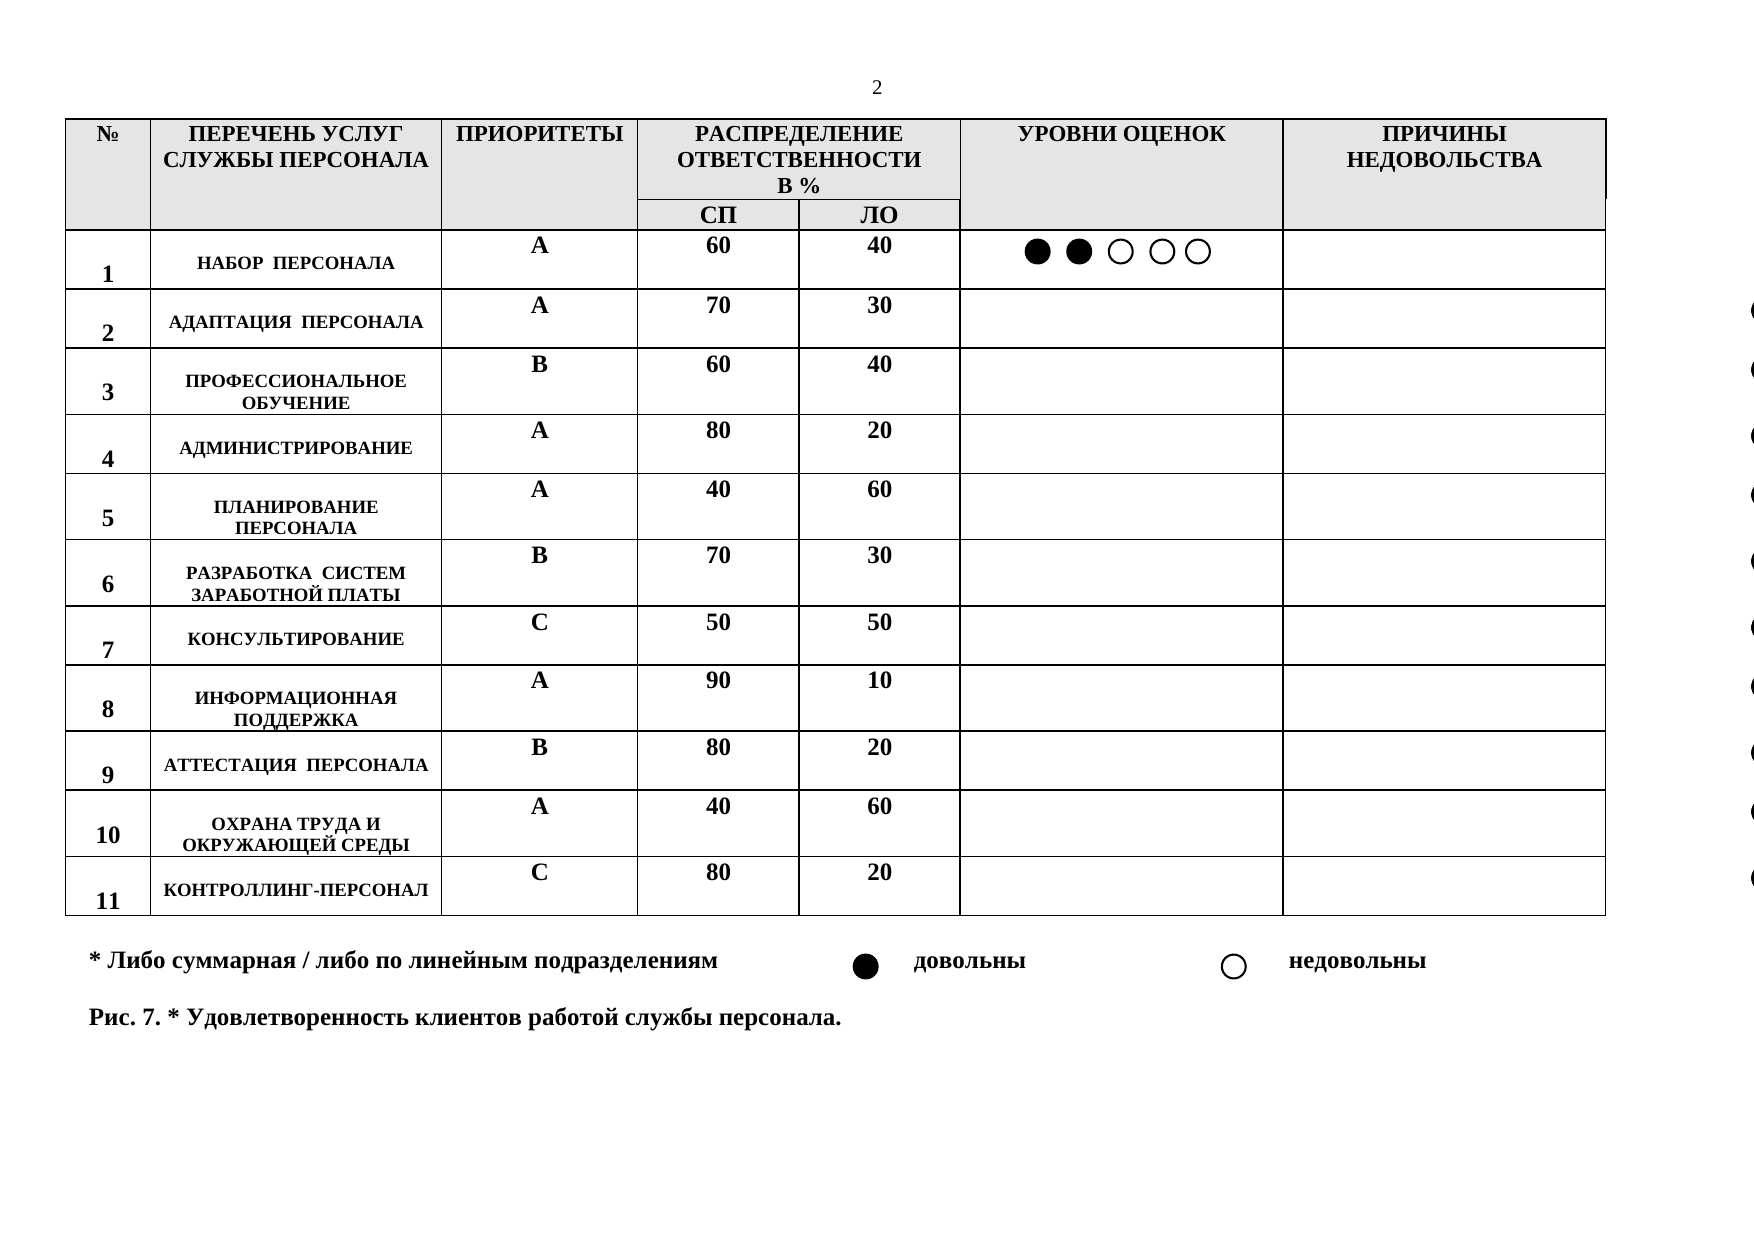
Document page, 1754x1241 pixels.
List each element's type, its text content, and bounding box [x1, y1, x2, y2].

table_cell 90 [638, 666, 798, 730]
table_cell [1284, 290, 1605, 347]
text * Либо суммарная / либо по линейным подразделениям довольны недовольны [89, 945, 1665, 974]
table_cell СП [638, 200, 798, 229]
table_cell 50 [800, 607, 959, 664]
table_cell А [442, 666, 637, 730]
table_cell [961, 349, 1282, 413]
table_cell ПЛАНИРОВАНИЕ ПЕРСОНАЛА [151, 474, 441, 539]
table_cell [1284, 607, 1605, 664]
table_cell 60 [638, 349, 798, 413]
table_cell [1284, 732, 1605, 789]
table_cell А [442, 231, 637, 288]
table_cell [66, 199, 150, 229]
table_cell [1284, 349, 1605, 413]
table_cell ОХРАНА ТРУДА И ОКРУЖАЮЩЕЙ СРЕДЫ [151, 791, 441, 856]
table_cell РАЗРАБОТКА СИСТЕМ ЗАРАБОТНОЙ ПЛАТЫ [151, 540, 441, 605]
table_cell 20 [800, 857, 959, 915]
table_cell 11 [66, 857, 150, 915]
table_cell [961, 666, 1282, 730]
table_header ПРИОРИТЕТЫ [442, 120, 637, 199]
table_cell [442, 199, 637, 229]
table_cell 20 [800, 732, 959, 789]
table_cell [961, 199, 1282, 229]
table_cell 70 [638, 290, 798, 347]
table_cell КОНТРОЛЛИНГ-ПЕРСОНАЛ [151, 857, 441, 915]
table_cell [961, 231, 1282, 288]
table_cell 5 [66, 474, 150, 539]
table_cell 10 [66, 791, 150, 856]
table_cell А [442, 290, 637, 347]
table_cell В [442, 349, 637, 413]
text Рис. 7. * Удовлетворенность клиентов работой службы персонала. [89, 1002, 1665, 1031]
table_cell А [442, 791, 637, 856]
table_cell ЛО [800, 200, 959, 229]
table_cell [961, 540, 1282, 605]
table_cell КОНСУЛЬТИРОВАНИЕ [151, 607, 441, 664]
table_cell В [442, 732, 637, 789]
table_cell ИНФОРМАЦИОННАЯ ПОДДЕРЖКА [151, 666, 441, 730]
table_cell А [442, 415, 637, 472]
table_cell [1284, 474, 1605, 539]
table_cell 10 [800, 666, 959, 730]
table_cell 80 [638, 732, 798, 789]
table_cell А [442, 474, 637, 539]
table_cell В [442, 540, 637, 605]
table_cell [1284, 791, 1605, 856]
table_cell АТТЕСТАЦИЯ ПЕРСОНАЛА [151, 732, 441, 789]
table_cell [1284, 857, 1605, 915]
table_cell [151, 199, 441, 229]
table_cell 8 [66, 666, 150, 730]
table_cell С [442, 857, 637, 915]
table_cell 30 [800, 540, 959, 605]
table_cell [961, 474, 1282, 539]
table_header ПРИЧИНЫ НЕДОВОЛЬСТВА [1284, 120, 1605, 199]
table_cell 30 [800, 290, 959, 347]
table_cell С [442, 607, 637, 664]
table_cell 60 [800, 474, 959, 539]
table_header РАСПРЕДЕЛЕНИЕ ОТВЕТСТВЕННОСТИ В % [638, 120, 960, 199]
table_cell 9 [66, 732, 150, 789]
table_cell 80 [638, 415, 798, 472]
table_cell [961, 732, 1282, 789]
table_cell ПРОФЕССИОНАЛЬНОЕ ОБУЧЕНИЕ [151, 349, 441, 413]
table_cell 60 [800, 791, 959, 856]
table_cell АДМИНИСТРИРОВАНИЕ [151, 415, 441, 472]
table_cell 60 [638, 231, 798, 288]
table_cell [1284, 666, 1605, 730]
table_cell 40 [800, 231, 959, 288]
table_cell 2 [66, 290, 150, 347]
table_cell [961, 415, 1282, 472]
table_cell [961, 791, 1282, 856]
table_cell [961, 857, 1282, 915]
table_cell 70 [638, 540, 798, 605]
table_cell 40 [638, 474, 798, 539]
table_header № [66, 120, 150, 199]
table_cell 4 [66, 415, 150, 472]
table_cell НАБОР ПЕРСОНАЛА [151, 231, 441, 288]
table_cell 1 [66, 231, 150, 288]
table_cell [1284, 199, 1605, 229]
table_cell 40 [800, 349, 959, 413]
table_cell 6 [66, 540, 150, 605]
table_header УРОВНИ ОЦЕНОК [961, 120, 1282, 199]
table_cell [961, 290, 1282, 347]
table_header ПЕРЕЧЕНЬ УСЛУГ СЛУЖБЫ ПЕРСОНАЛА [151, 120, 441, 199]
table_cell 20 [800, 415, 959, 472]
table_cell 40 [638, 791, 798, 856]
table_cell [1284, 540, 1605, 605]
table_cell АДАПТАЦИЯ ПЕРСОНАЛА [151, 290, 441, 347]
table_cell 50 [638, 607, 798, 664]
table_cell 3 [66, 349, 150, 413]
table_cell 7 [66, 607, 150, 664]
table_cell 80 [638, 857, 798, 915]
table_cell [1284, 231, 1605, 288]
table_cell [961, 607, 1282, 664]
table_cell [1284, 415, 1605, 472]
